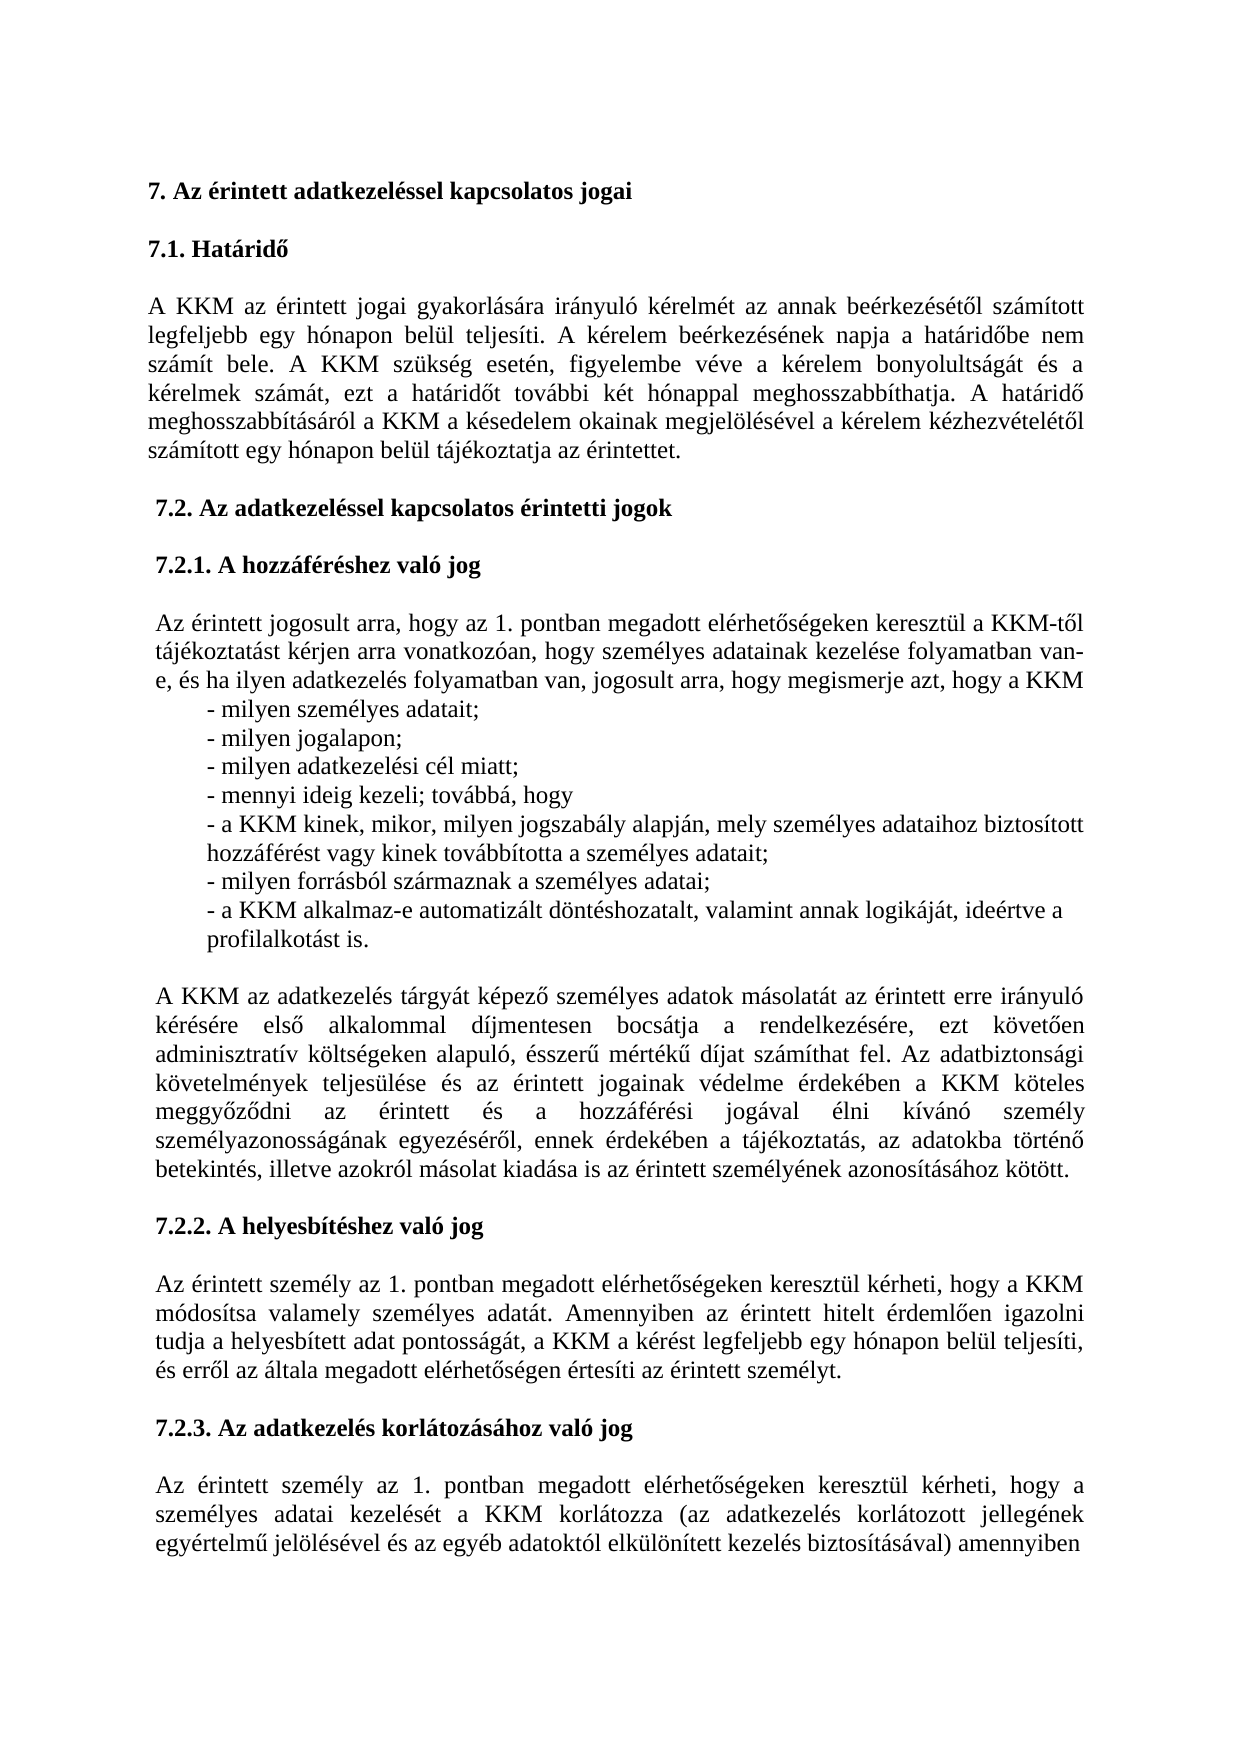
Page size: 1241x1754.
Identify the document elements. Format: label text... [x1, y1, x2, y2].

text - a KKM kinek, mikor, milyen jogszabály alapján, mely személyes adataihoz biztosított hozzáférést vagy kinek továbbította a személyes adatait; [207, 809, 1085, 866]
text A KKM az adatkezelés tárgyát képező személyes adatok másolatát az érintett erre irányuló kérésére első alkalommal díjmentesen bocsátja a rendelkezésére, ezt követően adminisztratív költségeken alapuló, ésszerű mértékű díjat számíthat fel. Az adatbiztonsági követelmények teljesülése és az érintett jogainak védelme érdekében a KKM köteles meggyőződni az érintett és a hozzáférési jogával élni kívánó személy személyazonosságának egyezéséről, ennek érdekében a tájékoztatás, az adatokba történő betekintés, illetve azokról másolat kiadása is az érintett személyének azonosításához kötött. [155, 981, 1085, 1183]
text 7.2.2. A helyesbítéshez való jog [155, 1211, 1093, 1240]
text 7.2. Az adatkezeléssel kapcsolatos érintetti jogok [155, 493, 1093, 521]
text - a KKM alkalmaz-e automatizált döntéshozatalt, valamint annak logikáját, ideértve a profilalkotást is. [207, 895, 1085, 953]
text Az érintett jogosult arra, hogy az 1. pontban megadott elérhetőségeken keresztül a KKM-től tájékoztatást kérjen arra vonatkozóan, hogy személyes adatainak kezelése folyamatban van-e, és ha ilyen adatkezelés folyamatban van, jogosult arra, hogy megismerje azt, hogy a KKM [155, 608, 1085, 694]
text - milyen forrásból származnak a személyes adatai; [207, 866, 1093, 895]
text - milyen személyes adatait; [207, 694, 1093, 723]
text - milyen adatkezelési cél miatt; [207, 751, 1093, 780]
text 7.2.3. Az adatkezelés korlátozásához való jog [155, 1413, 1093, 1441]
text - mennyi ideig kezeli; továbbá, hogy [207, 780, 1093, 809]
text Az érintett személy az 1. pontban megadott elérhetőségeken keresztül kérheti, hogy a személyes adatai kezelését a KKM korlátozza (az adatkezelés korlátozott jellegének egyértelmű jelölésével és az egyéb adatoktól elkülönített kezelés biztosításával) amennyiben [155, 1470, 1085, 1556]
text Az érintett személy az 1. pontban megadott elérhetőségeken keresztül kérheti, hogy a KKM módosítsa valamely személyes adatát. Amennyiben az érintett hitelt érdemlően igazolni tudja a helyesbített adat pontosságát, a KKM a kérést legfeljebb egy hónapon belül teljesíti, és erről az általa megadott elérhetőségen értesíti az érintett személyt. [155, 1269, 1085, 1384]
text 7.2.1. A hozzáféréshez való jog [155, 550, 1093, 579]
text - milyen jogalapon; [207, 723, 1093, 751]
text 7.1. Határidő [148, 234, 1093, 263]
list Az érintett adatkezeléssel kapcsolatos jogai [148, 176, 1093, 205]
text A KKM az érintett jogai gyakorlására irányuló kérelmét az annak beérkezésétől számított legfeljebb egy hónapon belül teljesíti. A kérelem beérkezésének napja a határidőbe nem számít bele. A KKM szükség esetén, figyelembe véve a kérelem bonyolultságát és a kérelmek számát, ezt a határidőt további két hónappal meghosszabbíthatja. A határidő meghosszabbításáról a KKM a késedelem okainak megjelölésével a kérelem kézhezvételétől számított egy hónapon belül tájékoztatja az érintettet. [148, 291, 1085, 464]
